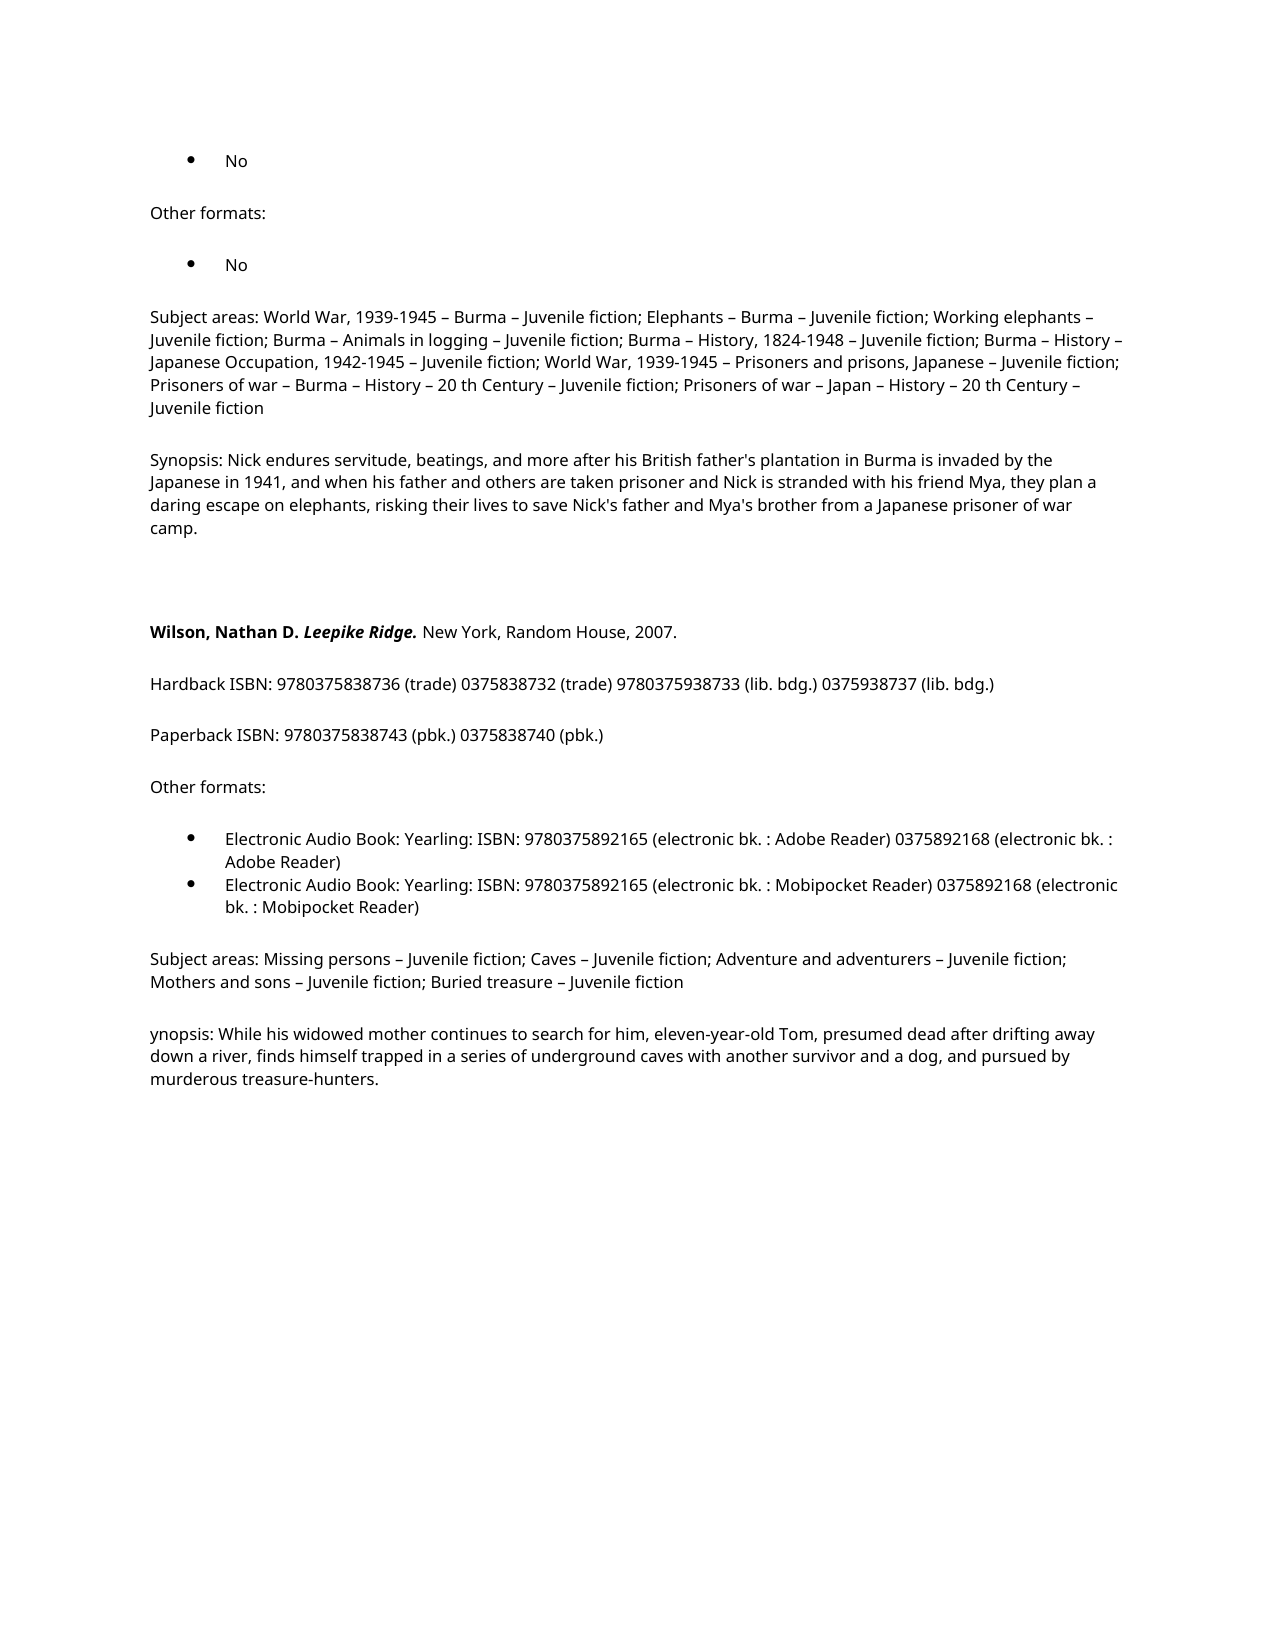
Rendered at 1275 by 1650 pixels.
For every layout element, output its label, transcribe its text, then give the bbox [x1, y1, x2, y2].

text Hardback ISBN: 9780375838736 (trade) 0375838732 (trade) 9780375938733 (lib. bdg.) 0375938737 (lib. bdg.) [150, 672, 1125, 695]
text Subject areas: Missing persons – Juvenile fiction; Caves – Juvenile fiction; Adventure and adventurers – Juvenile fiction; Mothers and sons – Juvenile fiction; Buried treasure – Juvenile fiction [150, 948, 1125, 993]
list Electronic Audio Book: Yearling: ISBN: 9780375892165 (electronic bk. : Adobe Reader) 0375892168 (electronic bk. : Adobe Reader) [187, 828, 1125, 873]
text Subject areas: World War, 1939-1945 – Burma – Juvenile fiction; Elephants – Burma – Juvenile fiction; Working elephants – Juvenile fiction; Burma – Animals in logging – Juvenile fiction; Burma – History, 1824-1948 – Juvenile fiction; Burma – History – Japanese Occupation, 1942-1945 – Juvenile fiction; World War, 1939-1945 – Prisoners and prisons, Japanese – Juvenile fiction; Prisoners of war – Burma – History – 20 th Century – Juvenile fiction; Prisoners of war – Japan – History – 20 th Century – Juvenile fiction [150, 306, 1125, 419]
list No [187, 150, 1125, 173]
text ynopsis: While his widowed mother continues to search for him, eleven-year-old Tom, presumed dead after drifting away down a river, finds himself trapped in a series of underground caves with another survivor and a dog, and pursued by murderous treasure-hunters. [150, 1022, 1125, 1090]
text Other formats: [150, 202, 1125, 224]
text Paperback ISBN: 9780375838743 (pbk.) 0375838740 (pbk.) [150, 724, 1125, 747]
text Other formats: [150, 776, 1125, 798]
text Synopsis: Nick endures servitude, beatings, and more after his British father's plantation in Burma is invaded by the Japanese in 1941, and when his father and others are taken prisoner and Nick is stranded with his friend Mya, they plan a daring escape on elephants, risking their lives to save Nick's father and Mya's brother from a Japanese prisoner of war camp. [150, 448, 1125, 539]
list No [187, 254, 1125, 276]
list Electronic Audio Book: Yearling: ISBN: 9780375892165 (electronic bk. : Mobipocket Reader) 0375892168 (electronic bk. : Mobipocket Reader) [187, 873, 1125, 918]
text Wilson, Nathan D. Leepike Ridge. New York, Random House, 2007. [150, 620, 1125, 643]
